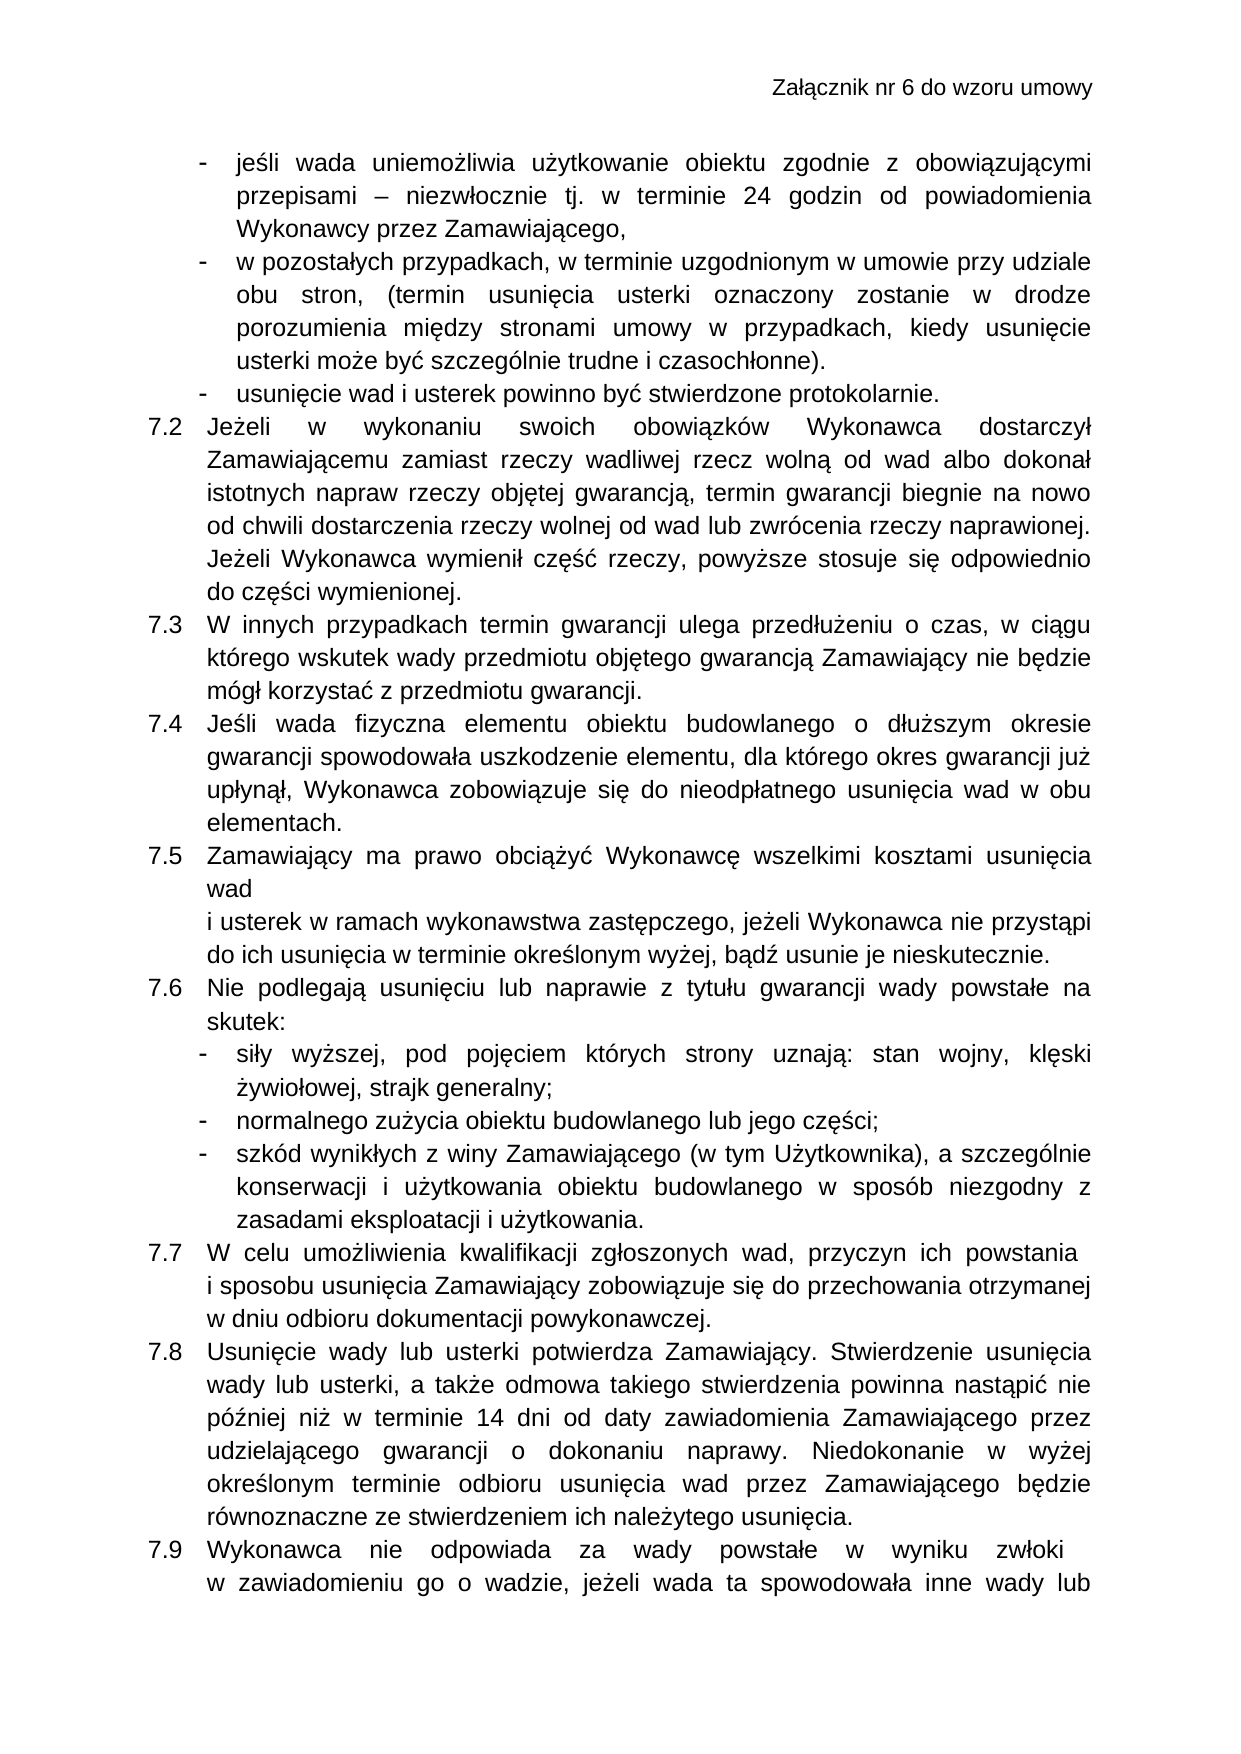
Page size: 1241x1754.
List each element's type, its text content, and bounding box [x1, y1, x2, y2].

list siły wyższej, pod pojęciem których strony uznają: stan wojny, klęski żywiołowej, strajk generalny; [199, 1039, 1093, 1101]
text 7.7 W celu umożliwienia kwalifikacji zgłoszonych wad, przyczyn ich powstania i sposobu usunięcia Zamawiający zobowiązuje się do przechowania otrzymanej w dniu odbioru dokumentacji powykonawczej. [148, 1238, 1093, 1333]
text 7.5 Zamawiający ma prawo obciążyć Wykonawcę wszelkimi kosztami usunięcia wad i usterek w ramach wykonawstwa zastępczego, jeżeli Wykonawca nie przystąpi do ich usunięcia w terminie określonym wyżej, bądź usunie je nieskutecznie. [148, 841, 1093, 969]
text 7.4 Jeśli wada fizyczna elementu obiektu budowlanego o dłuższym okresie gwarancji spowodowała uszkodzenie elementu, dla którego okres gwarancji już upłynął, Wykonawca zobowiązuje się do nieodpłatnego usunięcia wad w obu elementach. [148, 709, 1093, 837]
list szkód wynikłych z winy Zamawiającego (w tym Użytkownika), a szczególnie konserwacji i użytkowania obiektu budowlanego w sposób niezgodny z zasadami eksploatacji i użytkowania. [199, 1139, 1093, 1234]
text 7.3 W innych przypadkach termin gwarancji ulega przedłużeniu o czas, w ciągu którego wskutek wady przedmiotu objętego gwarancją Zamawiający nie będzie mógł korzystać z przedmiotu gwarancji. [148, 610, 1093, 705]
list usunięcie wad i usterek powinno być stwierdzone protokolarnie. [199, 379, 1093, 408]
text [148, 1535, 1093, 1597]
list jeśli wada uniemożliwia użytkowanie obiektu zgodnie z obowiązującymi przepisami – niezwłocznie tj. w terminie 24 godzin od powiadomienia Wykonawcy przez Zamawiającego, [199, 148, 1093, 242]
list normalnego zużycia obiektu budowlanego lub jego części; [199, 1106, 1093, 1134]
text 7.6 Nie podlegają usunięciu lub naprawie z tytułu gwarancji wady powstałe na skutek: [148, 973, 1093, 1035]
text 7.2 Jeżeli w wykonaniu swoich obowiązków Wykonawca dostarczył Zamawiającemu zamiast rzeczy wadliwej rzecz wolną od wad albo dokonał istotnych napraw rzeczy objętej gwarancją, termin gwarancji biegnie na nowo od chwili dostarczenia rzeczy wolnej od wad lub zwrócenia rzeczy naprawionej. Jeżeli Wykonawca wymienił część rzeczy, powyższe stosuje się odpowiednio do części wymienionej. [148, 412, 1093, 606]
text 7.8 Usunięcie wady lub usterki potwierdza Zamawiający. Stwierdzenie usunięcia wady lub usterki, a także odmowa takiego stwierdzenia powinna nastąpić nie później niż w terminie 14 dni od daty zawiadomienia Zamawiającego przez udzielającego gwarancji o dokonaniu naprawy. Niedokonanie w wyżej określonym terminie odbioru usunięcia wad przez Zamawiającego będzie równoznaczne ze stwierdzeniem ich należytego usunięcia. [148, 1337, 1093, 1531]
list w pozostałych przypadkach, w terminie uzgodnionym w umowie przy udziale obu stron, (termin usunięcia usterki oznaczony zostanie w drodze porozumienia między stronami umowy w przypadkach, kiedy usunięcie usterki może być szczególnie trudne i czasochłonne). [199, 247, 1093, 375]
